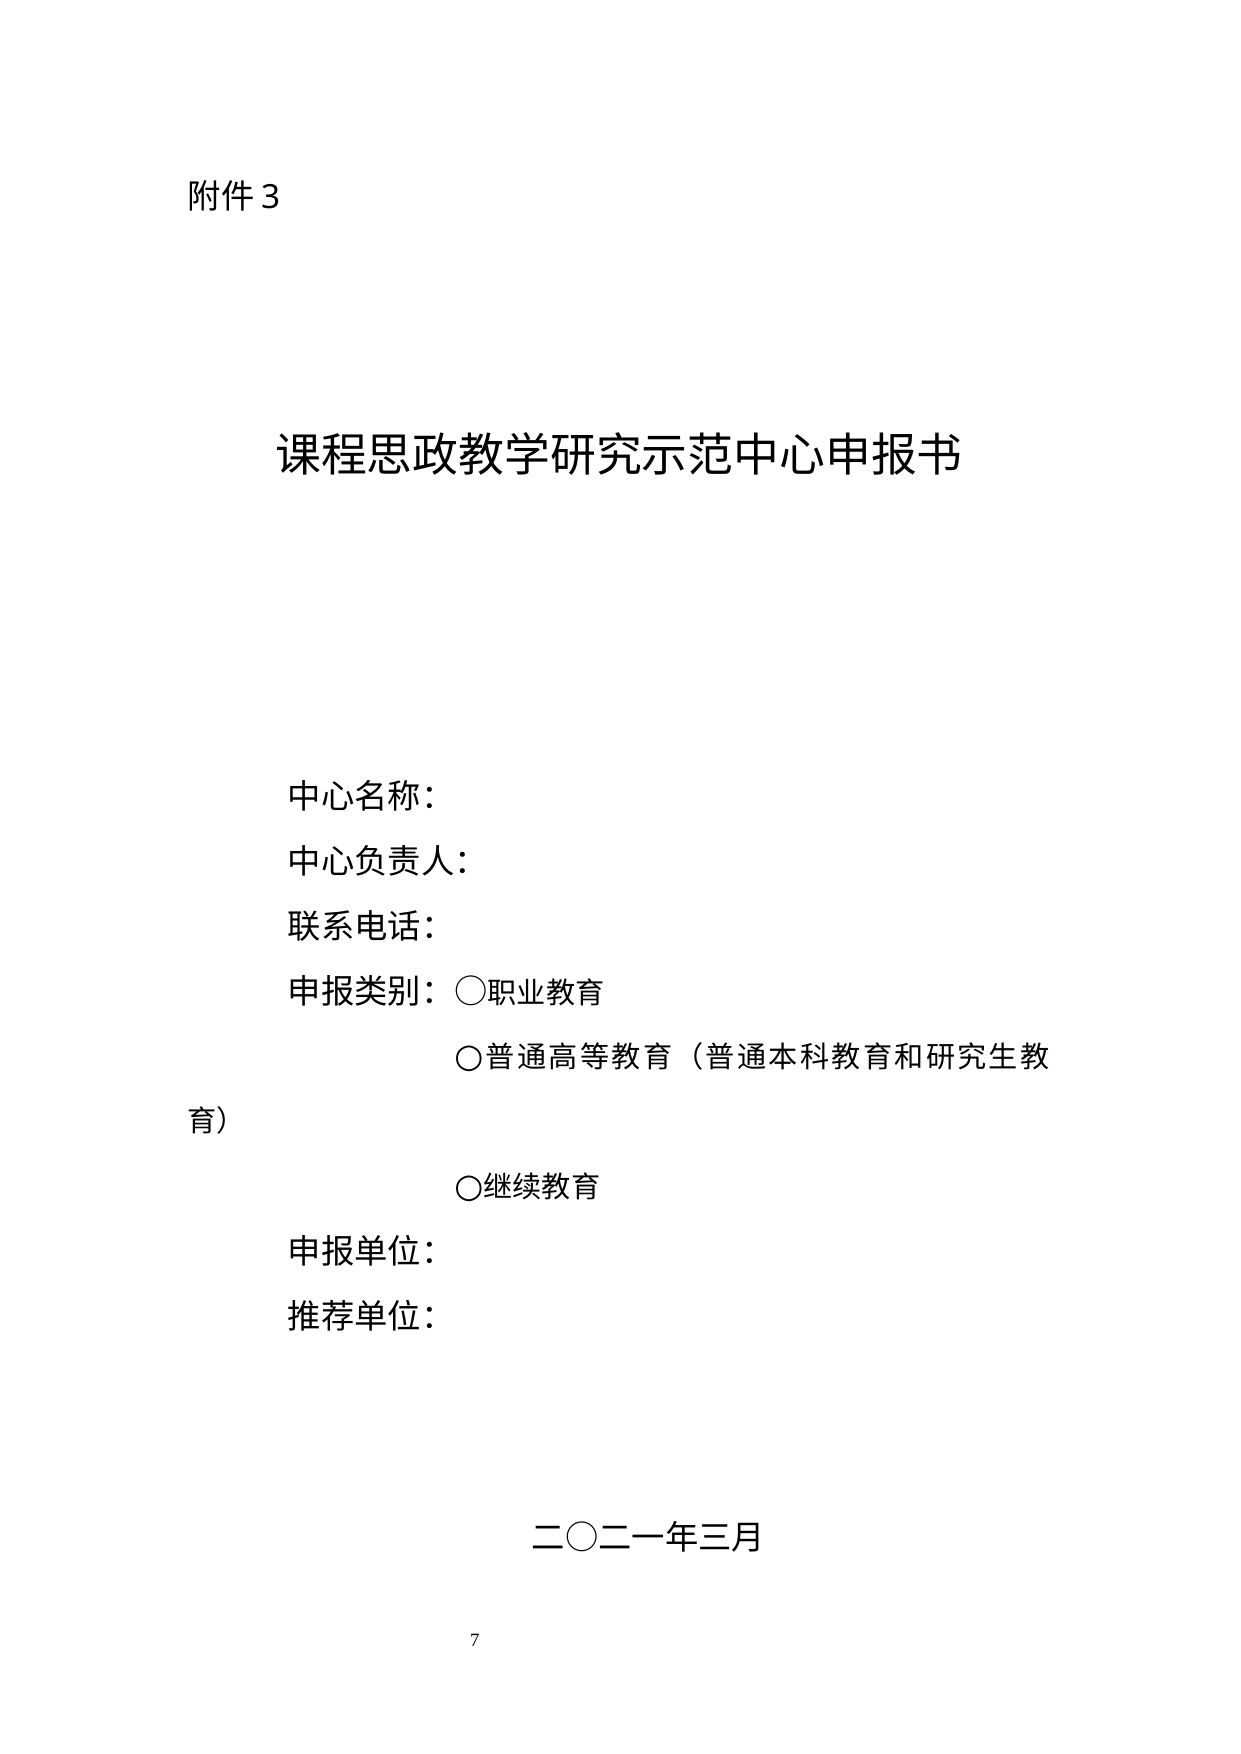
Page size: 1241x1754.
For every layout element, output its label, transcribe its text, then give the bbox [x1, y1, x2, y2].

text ○普通高等教育（普通本科教育和研究生教育） [187, 1022, 1050, 1152]
text ○继续教育 [187, 1152, 1050, 1217]
text 联系电话： [187, 892, 1050, 957]
text 申报类别：○职业教育 [187, 957, 1050, 1022]
text 课程思政教学研究示范中心申报书 [187, 403, 1050, 500]
text 二○二一年三月 [187, 1511, 1053, 1559]
text 附件3 [187, 162, 1050, 227]
text 中心名称： [187, 762, 1050, 827]
text 中心负责人： [187, 827, 1050, 892]
text 推荐单位： [187, 1282, 1050, 1347]
text 申报单位： [187, 1217, 1050, 1282]
